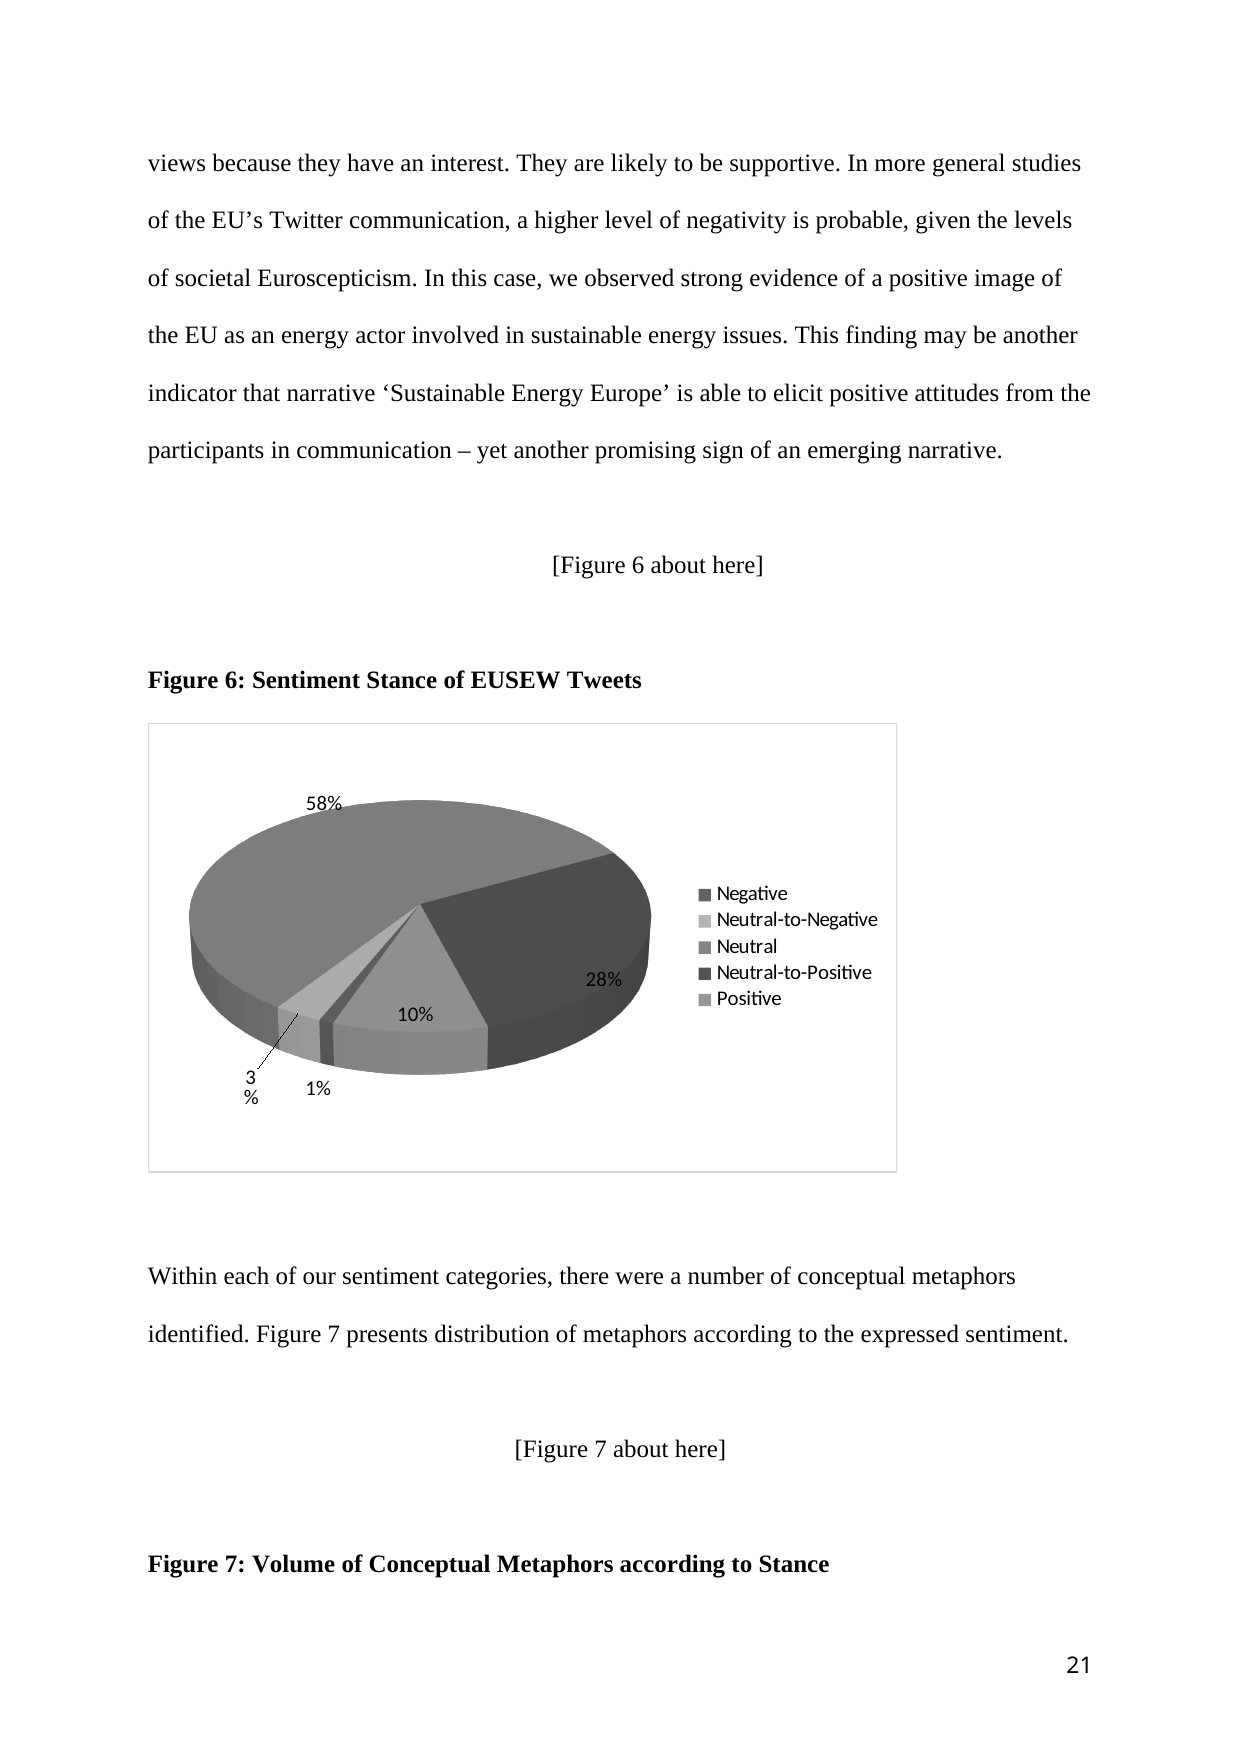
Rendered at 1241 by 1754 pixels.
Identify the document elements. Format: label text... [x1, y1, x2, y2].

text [148, 148, 1093, 464]
text Within each of our sentiment categories, there were a number of conceptual metaphors identified. Figure 7 presents distribution of metaphors according to the expressed sentiment. [148, 1261, 1093, 1348]
text Figure 7: Volume of Conceptual Metaphors according to Stance [148, 1549, 1093, 1578]
text [Figure 7 about here] [148, 1434, 1093, 1463]
text [Figure 6 about here] [148, 550, 1093, 579]
text Figure 6: Sentiment Stance of EUSEW Tweets [148, 665, 1093, 694]
